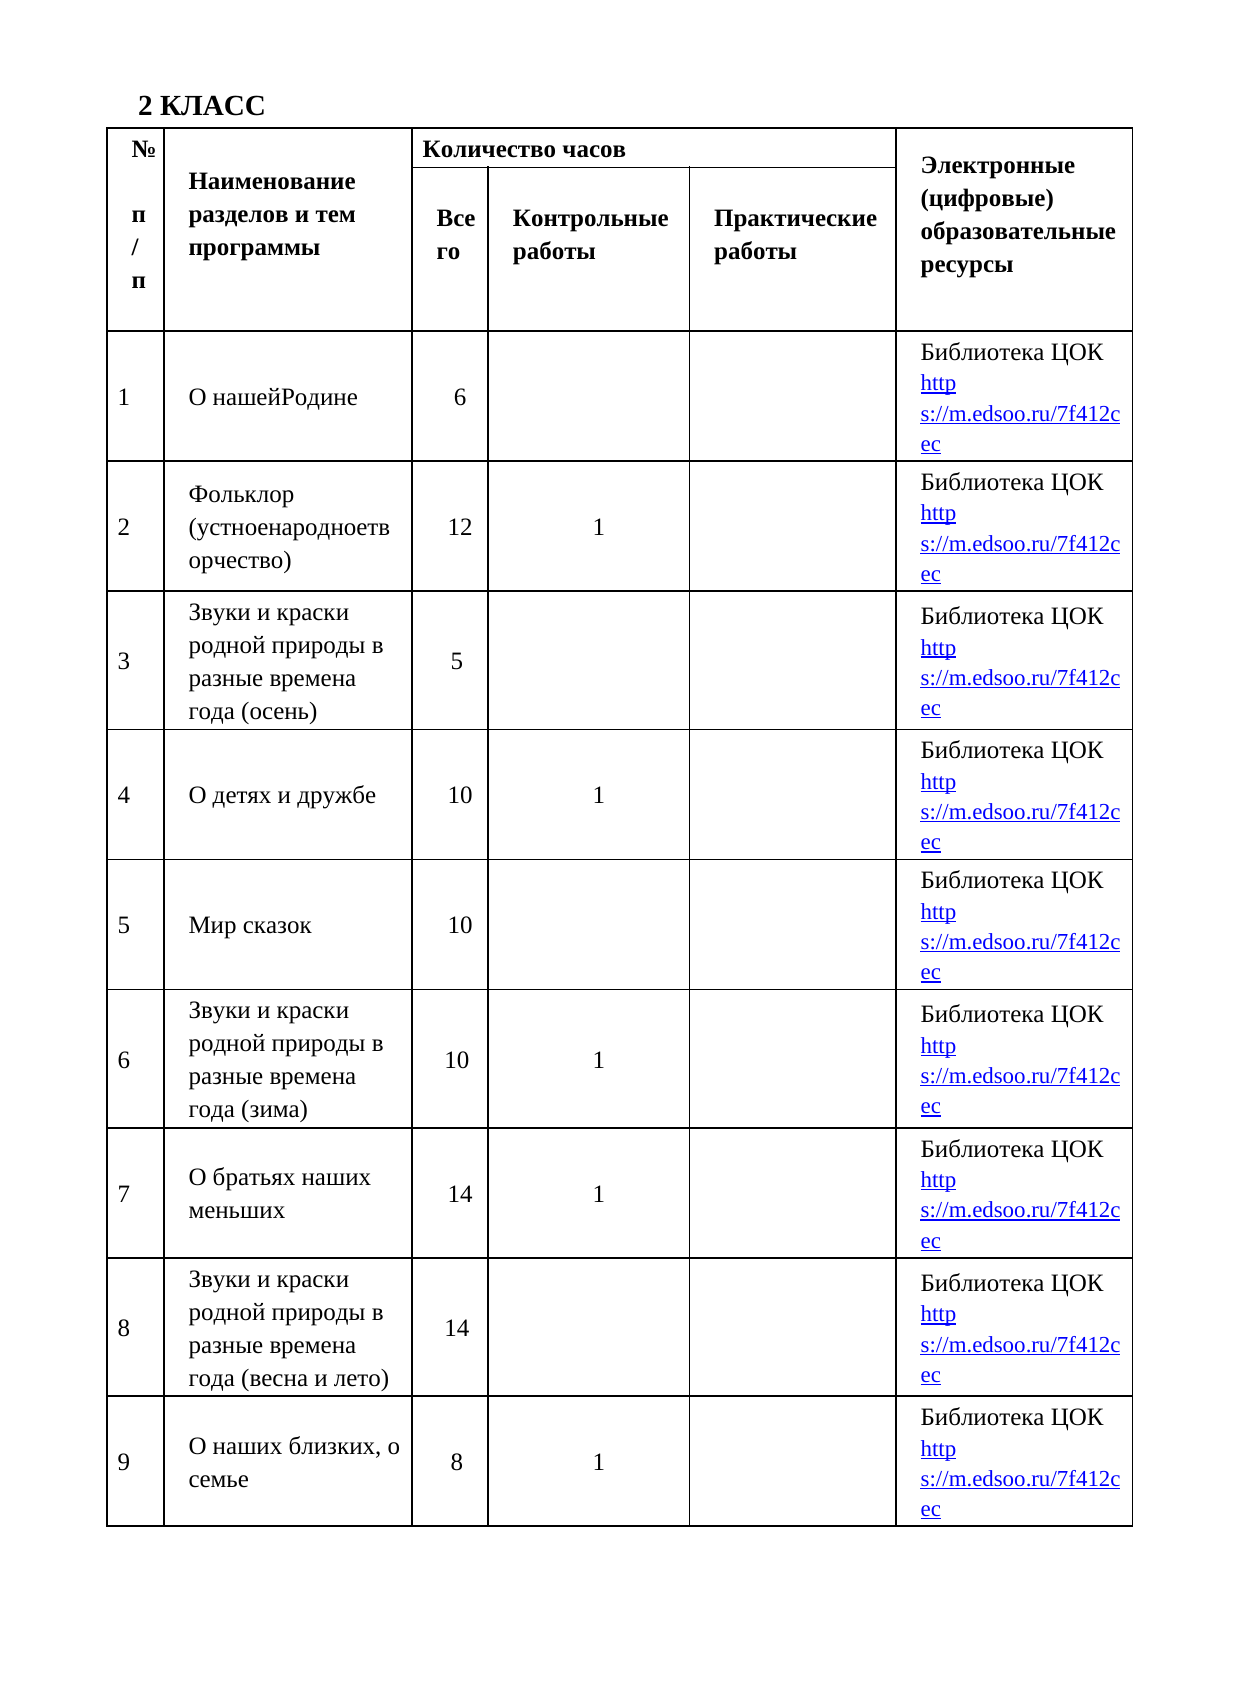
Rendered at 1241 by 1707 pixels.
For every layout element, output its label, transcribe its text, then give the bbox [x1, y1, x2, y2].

table_cell 1 [489, 462, 689, 590]
table_cell 1 [489, 1129, 689, 1257]
table_cell 8 [108, 1259, 163, 1395]
table_cell Звуки и краски родной природы в разные времена года (весна и лето) [165, 1259, 411, 1395]
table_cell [897, 1397, 1132, 1525]
table_cell 10 [413, 990, 487, 1127]
table_cell Всего [413, 168, 487, 330]
text 2 КЛАСС [131, 88, 1122, 122]
table_cell Библиотека ЦОК https://m.edsoo.ru/7f412cec [897, 1129, 1132, 1257]
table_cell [897, 1259, 1132, 1395]
table_cell [489, 592, 689, 728]
table_cell Звуки и краски родной природы в разные времена года (осень) [165, 592, 411, 728]
table_cell 1 [108, 332, 163, 460]
table_cell Библиотека ЦОК https://m.edsoo.ru/7f412cec [897, 592, 1132, 728]
table_cell 14 [413, 1129, 487, 1257]
table_cell 5 [108, 860, 163, 988]
table_cell [690, 860, 895, 988]
table_cell 5 [413, 592, 487, 728]
table_cell 4 [108, 730, 163, 858]
table_header Количество часов [413, 129, 895, 166]
table_cell [690, 332, 895, 460]
table_cell Библиотека ЦОК https://m.edsoo.ru/7f412cec [897, 990, 1132, 1127]
table_cell 10 [413, 860, 487, 988]
table_cell Мир сказок [165, 860, 411, 988]
table_cell О братьях наших меньших [165, 1129, 411, 1257]
table_cell [489, 860, 689, 988]
table_cell [690, 592, 895, 728]
table_header № п/п [108, 129, 163, 330]
table_cell Контрольныеработы [489, 168, 689, 330]
table_header Электронные (цифровые) образовательныересурсы [897, 129, 1132, 330]
table_cell 3 [108, 592, 163, 728]
table_cell 2 [108, 462, 163, 590]
table_cell [489, 1259, 689, 1395]
table_cell Звуки и краски родной природы в разные времена года (зима) [165, 990, 411, 1127]
table_cell Библиотека ЦОК https://m.edsoo.ru/7f412cec [897, 462, 1132, 590]
table_cell 7 [108, 1129, 163, 1257]
table_cell О нашейРодине [165, 332, 411, 460]
table_cell Библиотека ЦОК https://m.edsoo.ru/7f412cec [897, 730, 1132, 858]
table_cell [489, 332, 689, 460]
table_cell Библиотека ЦОК https://m.edsoo.ru/7f412cec [897, 860, 1132, 988]
table_cell 1 [489, 990, 689, 1127]
table_cell 1 [489, 730, 689, 858]
table_cell 12 [413, 462, 487, 590]
table_cell 6 [108, 990, 163, 1127]
table_cell [690, 730, 895, 858]
table_cell Фольклор (устноенародноетворчество) [165, 462, 411, 590]
table_cell [690, 462, 895, 590]
table_cell О наших близких, о семье [165, 1397, 411, 1525]
table_cell [690, 1397, 895, 1525]
table_cell 10 [413, 730, 487, 858]
table_cell Практическиеработы [690, 168, 895, 330]
table_cell 1 [489, 1397, 689, 1525]
table_cell 14 [413, 1259, 487, 1395]
table_cell Библиотека ЦОК https://m.edsoo.ru/7f412cec [897, 332, 1132, 460]
table_cell [690, 1129, 895, 1257]
table_cell О детях и дружбе [165, 730, 411, 858]
table_cell [690, 990, 895, 1127]
table_cell 8 [413, 1397, 487, 1525]
table_cell 6 [413, 332, 487, 460]
table_header Наименование разделов и тем программы [165, 129, 411, 330]
table_cell 9 [108, 1397, 163, 1525]
table_cell [690, 1259, 895, 1395]
